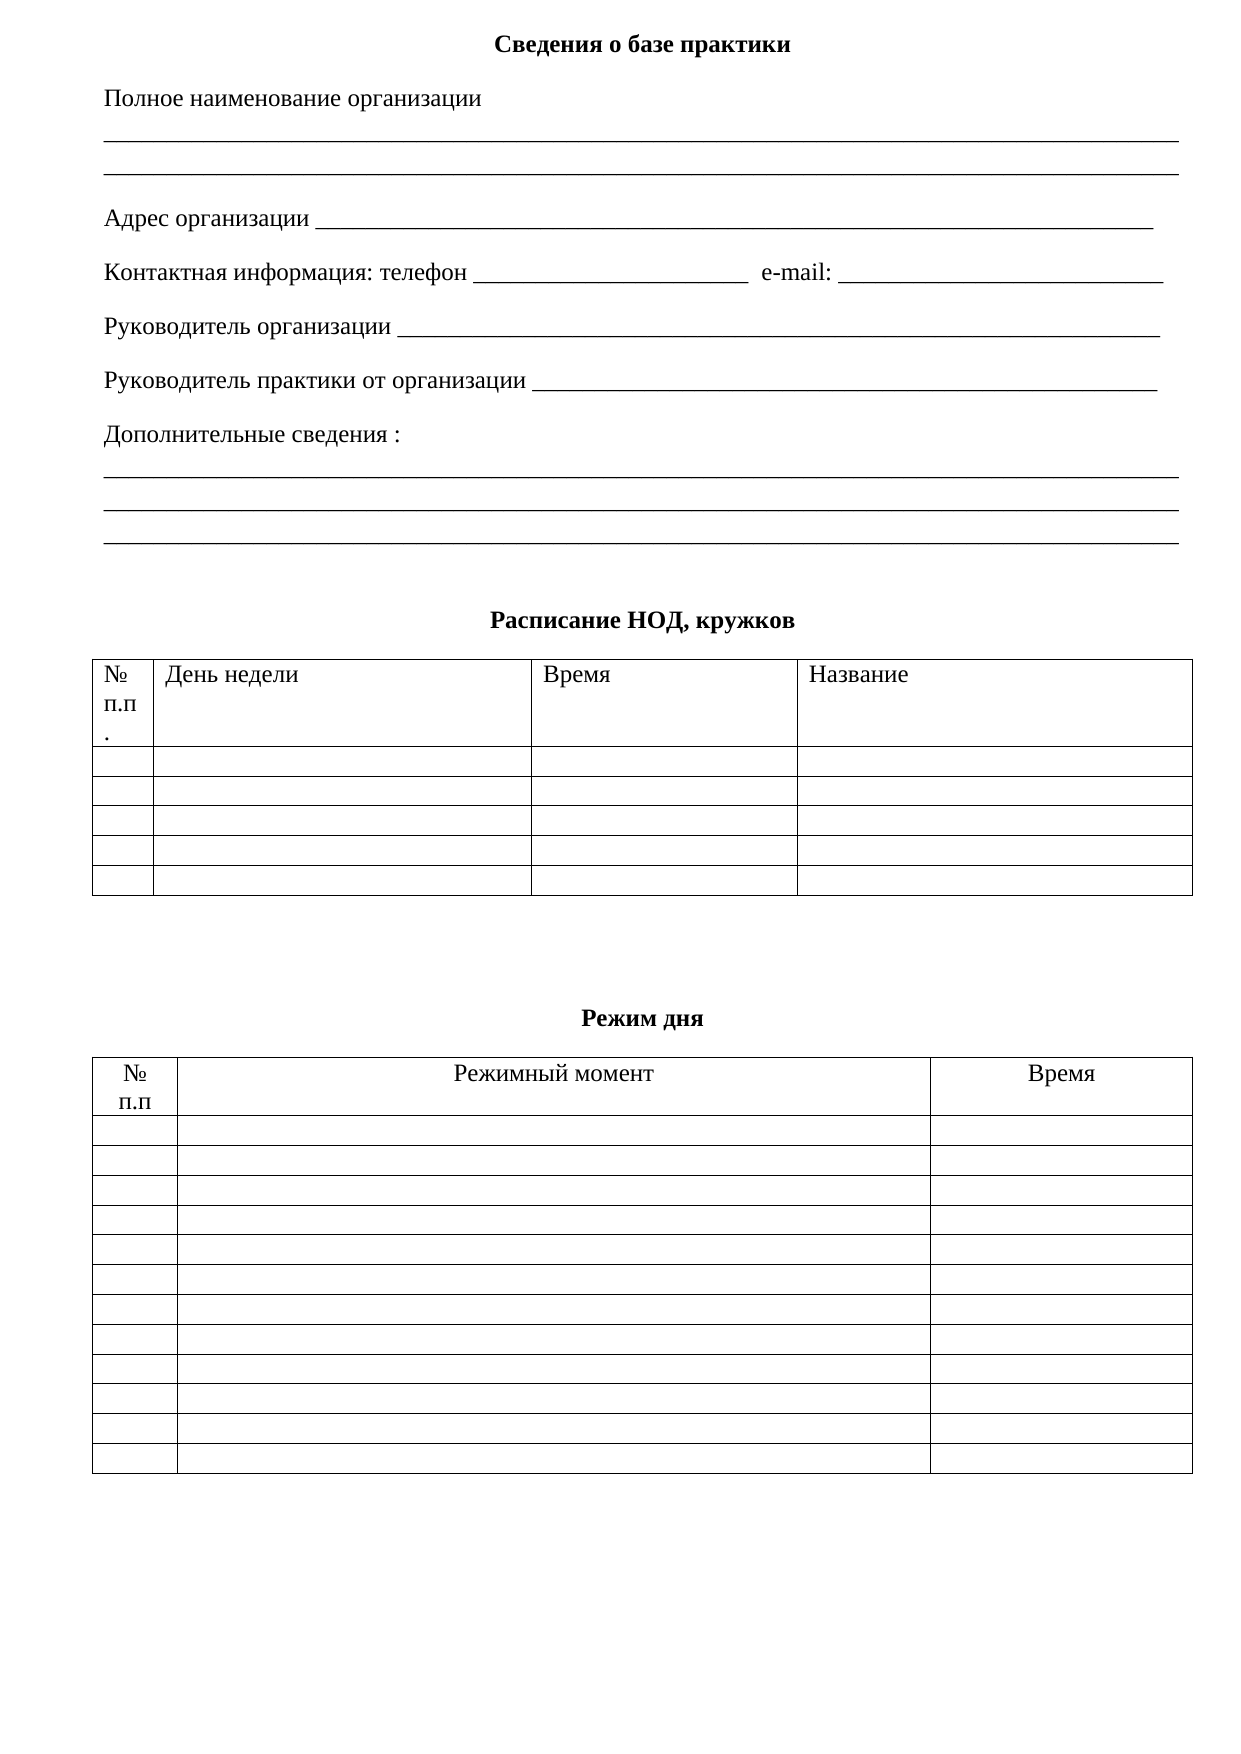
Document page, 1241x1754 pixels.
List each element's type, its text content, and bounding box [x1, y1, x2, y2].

table_cell [798, 806, 1192, 835]
table_cell [93, 866, 153, 895]
table_cell [178, 1206, 930, 1234]
table_cell [931, 1235, 1192, 1264]
table_cell [154, 806, 531, 835]
table_cell [154, 836, 531, 865]
table_header Название [798, 660, 1192, 746]
table_cell [93, 1414, 177, 1443]
table_cell [931, 1414, 1192, 1443]
table_cell [93, 1355, 177, 1383]
table_cell [93, 1146, 177, 1175]
text Расписание НОД, кружков [103, 605, 1181, 633]
table_cell [178, 1355, 930, 1383]
table_cell [532, 747, 797, 776]
table_header Режимный момент [178, 1058, 930, 1115]
text Дополнительные сведения : __________________________________________________________________________________________________________________________________________________________________________________________________________________________________________________________________ [103, 419, 1181, 547]
text Руководитель практики от организации __________________________________________________ [103, 365, 1181, 394]
text Контактная информация: телефон ______________________ e-mail: __________________________ [103, 257, 1181, 286]
table_cell [931, 1176, 1192, 1204]
table_cell [178, 1116, 930, 1145]
table_cell [931, 1206, 1192, 1234]
text Полное наименование организации ____________________________________________________________________________________________________________________________________________________________________________ [103, 83, 1181, 178]
table_cell [931, 1295, 1192, 1324]
table_header День недели [154, 660, 531, 746]
table_cell [93, 806, 153, 835]
table_cell [178, 1295, 930, 1324]
table_cell [532, 806, 797, 835]
text Сведения о базе практики [103, 29, 1181, 58]
table_cell [532, 777, 797, 805]
table_cell [931, 1116, 1192, 1145]
table_cell [931, 1146, 1192, 1175]
table_cell [178, 1444, 930, 1473]
table_cell [178, 1176, 930, 1204]
text Режим дня [103, 1003, 1181, 1031]
table_cell [93, 836, 153, 865]
table_cell [93, 747, 153, 776]
table_cell [532, 866, 797, 895]
text Руководитель организации _____________________________________________________________ [103, 311, 1181, 340]
table_cell [931, 1444, 1192, 1473]
table_cell [93, 1384, 177, 1413]
table_header № п.п. [93, 660, 153, 746]
table_cell [178, 1235, 930, 1264]
table_cell [798, 777, 1192, 805]
table_cell [93, 1265, 177, 1294]
table_cell [154, 777, 531, 805]
table_cell [93, 1325, 177, 1353]
table_cell [931, 1325, 1192, 1353]
table_cell [178, 1325, 930, 1353]
table_cell [798, 836, 1192, 865]
table_cell [931, 1384, 1192, 1413]
table_cell [93, 1444, 177, 1473]
table_cell [931, 1355, 1192, 1383]
text Адрес организации ___________________________________________________________________ [103, 203, 1181, 232]
table_cell [93, 1116, 177, 1145]
table_cell [931, 1265, 1192, 1294]
table_cell [798, 866, 1192, 895]
table_header Время [931, 1058, 1192, 1115]
table_cell [532, 836, 797, 865]
table_cell [798, 747, 1192, 776]
table_cell [93, 1235, 177, 1264]
table_cell [93, 1295, 177, 1324]
table_cell [93, 777, 153, 805]
table_cell [178, 1384, 930, 1413]
table_header № п.п [93, 1058, 177, 1115]
table_cell [93, 1206, 177, 1234]
table_cell [93, 1176, 177, 1204]
table_cell [154, 747, 531, 776]
table_cell [178, 1265, 930, 1294]
table_header Время [532, 660, 797, 746]
table_cell [154, 866, 531, 895]
table_cell [178, 1146, 930, 1175]
table_cell [178, 1414, 930, 1443]
